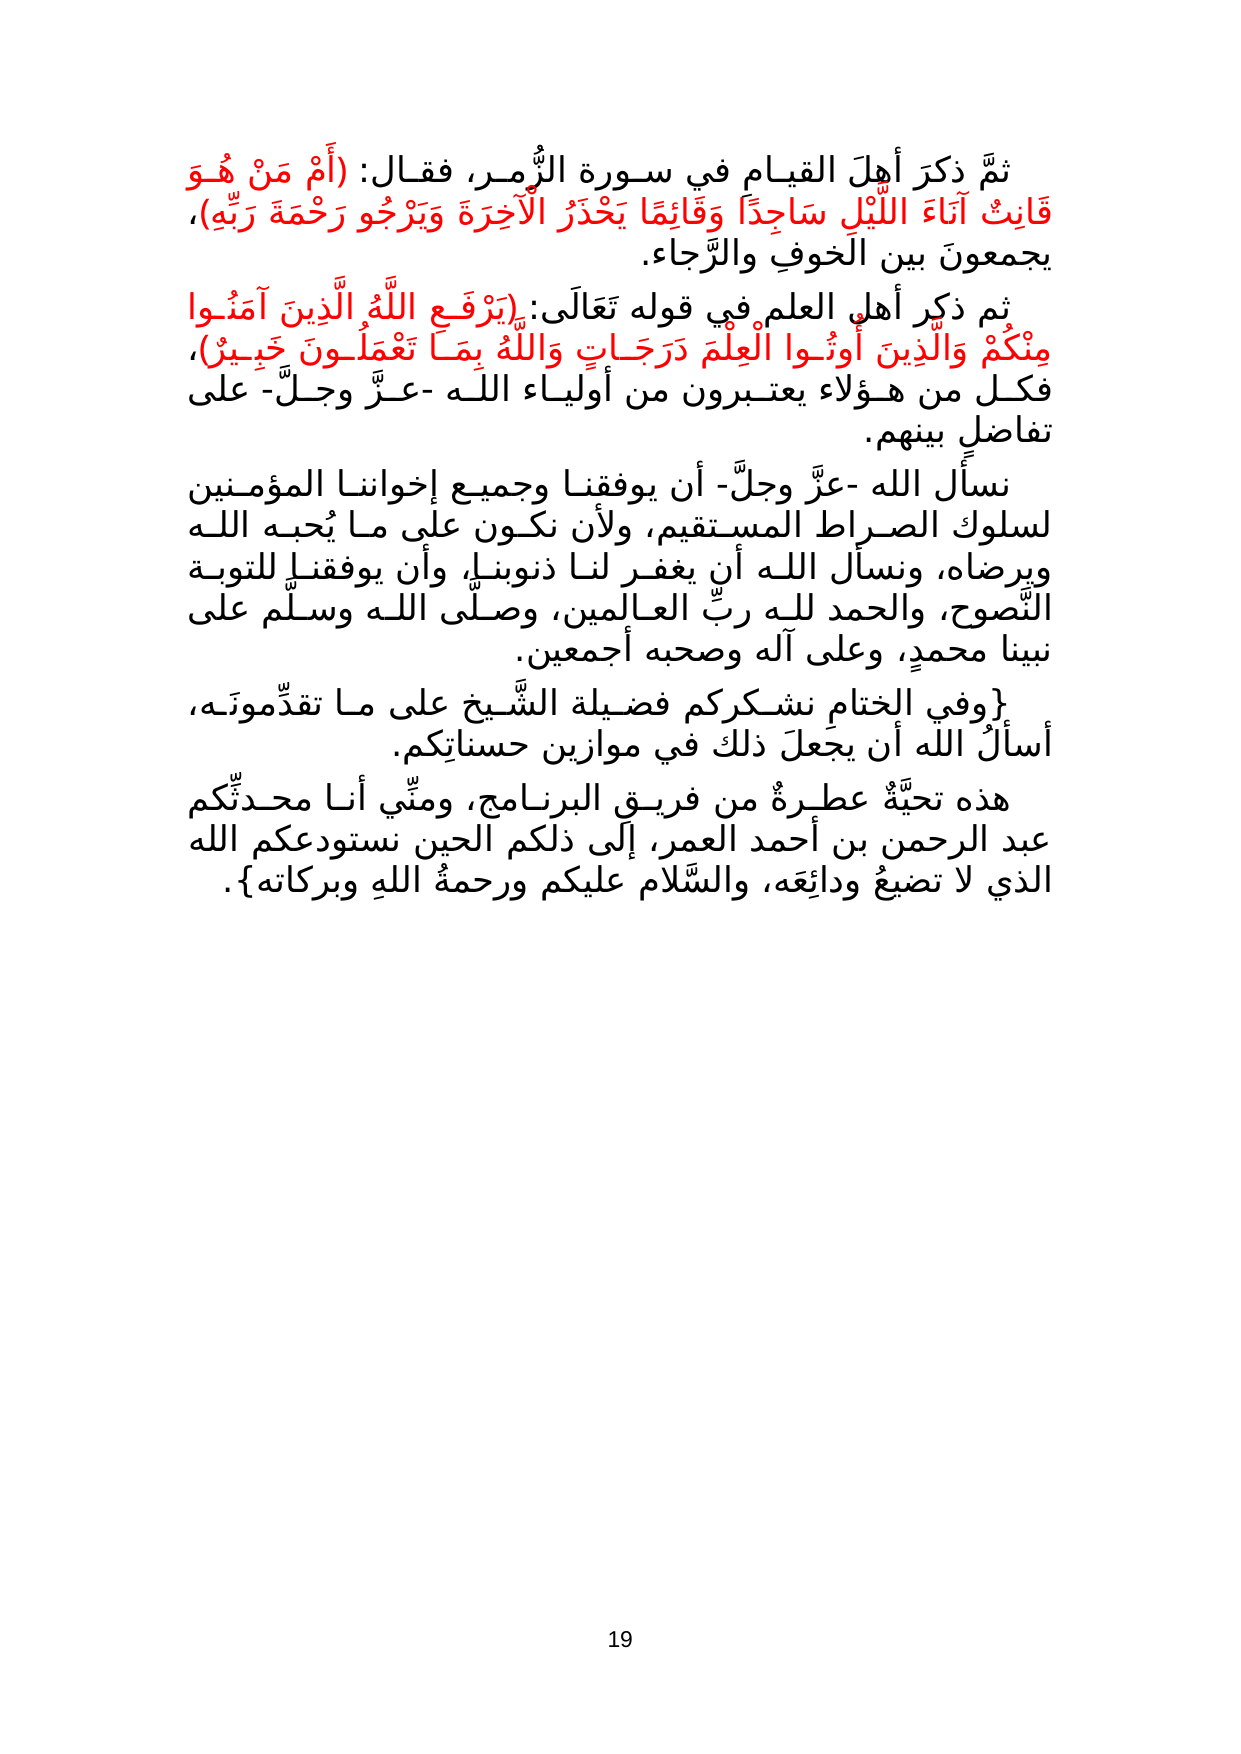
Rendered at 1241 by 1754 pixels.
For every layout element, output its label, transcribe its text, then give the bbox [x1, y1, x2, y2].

text نسأل الله -عزَّ وجلَّ- أن يوفقنا وجميع إخواننا المؤمنين لسلوك الصراط المستقيم، ولأن نكون على ما يُحبه الله ويرضاه، ونسأل الله أن يغفر لنا ذنوبنا، وأن يوفقنا للتوبة النَّصوح، والحمد لله ربِّ العالمين، وصلَّى الله وسلَّم على نبينا محمدٍ، وعلى آله وصحبه أجمعين. [187, 464, 1053, 670]
text هذه تحيَّةٌ عطرةٌ من فريقِ البرنامج، ومنِّي أنا محدثِّكم عبد الرحمن بن أحمد العمر، إلى ذلكم الحين نستودعكم الله الذي لا تضيعُ ودائِعَه، والسَّلام عليكم ورحمةُ اللهِ وبركاته}. [187, 777, 1053, 901]
text {وفي الختامِ نشكركم فضيلة الشَّيخ على ما تقدِّمونَه، أسألُ الله أن يجعلَ ذلك في موازين حسناتِكم. [187, 682, 1053, 765]
text ثمَّ ذكرَ أهلَ القيامِ في سورة الزُّمر، فقال: ﴿أَمْ مَنْ هُوَ قَانِتٌ آنَاءَ اللَّيْلِ سَاجِدًا وَقَائِمًا يَحْذَرُ الْآخِرَةَ وَيَرْجُو رَحْمَةَ رَبِّهِ﴾، يجمعونَ بين الخوفِ والرَّجاء. [187, 150, 1053, 274]
text ثم ذكر أهل العلم في قوله تَعَالَى: ﴿يَرْفَعِ اللَّهُ الَّذِينَ آمَنُوا مِنْكُمْ وَالَّذِينَ أُوتُوا الْعِلْمَ دَرَجَاتٍ وَاللَّهُ بِمَا تَعْمَلُونَ خَبِيرٌ﴾، فكل من هؤلاء يعتبرون من أولياء الله -عزَّ وجلَّ- على تفاضلٍ بينهم. [187, 286, 1053, 451]
